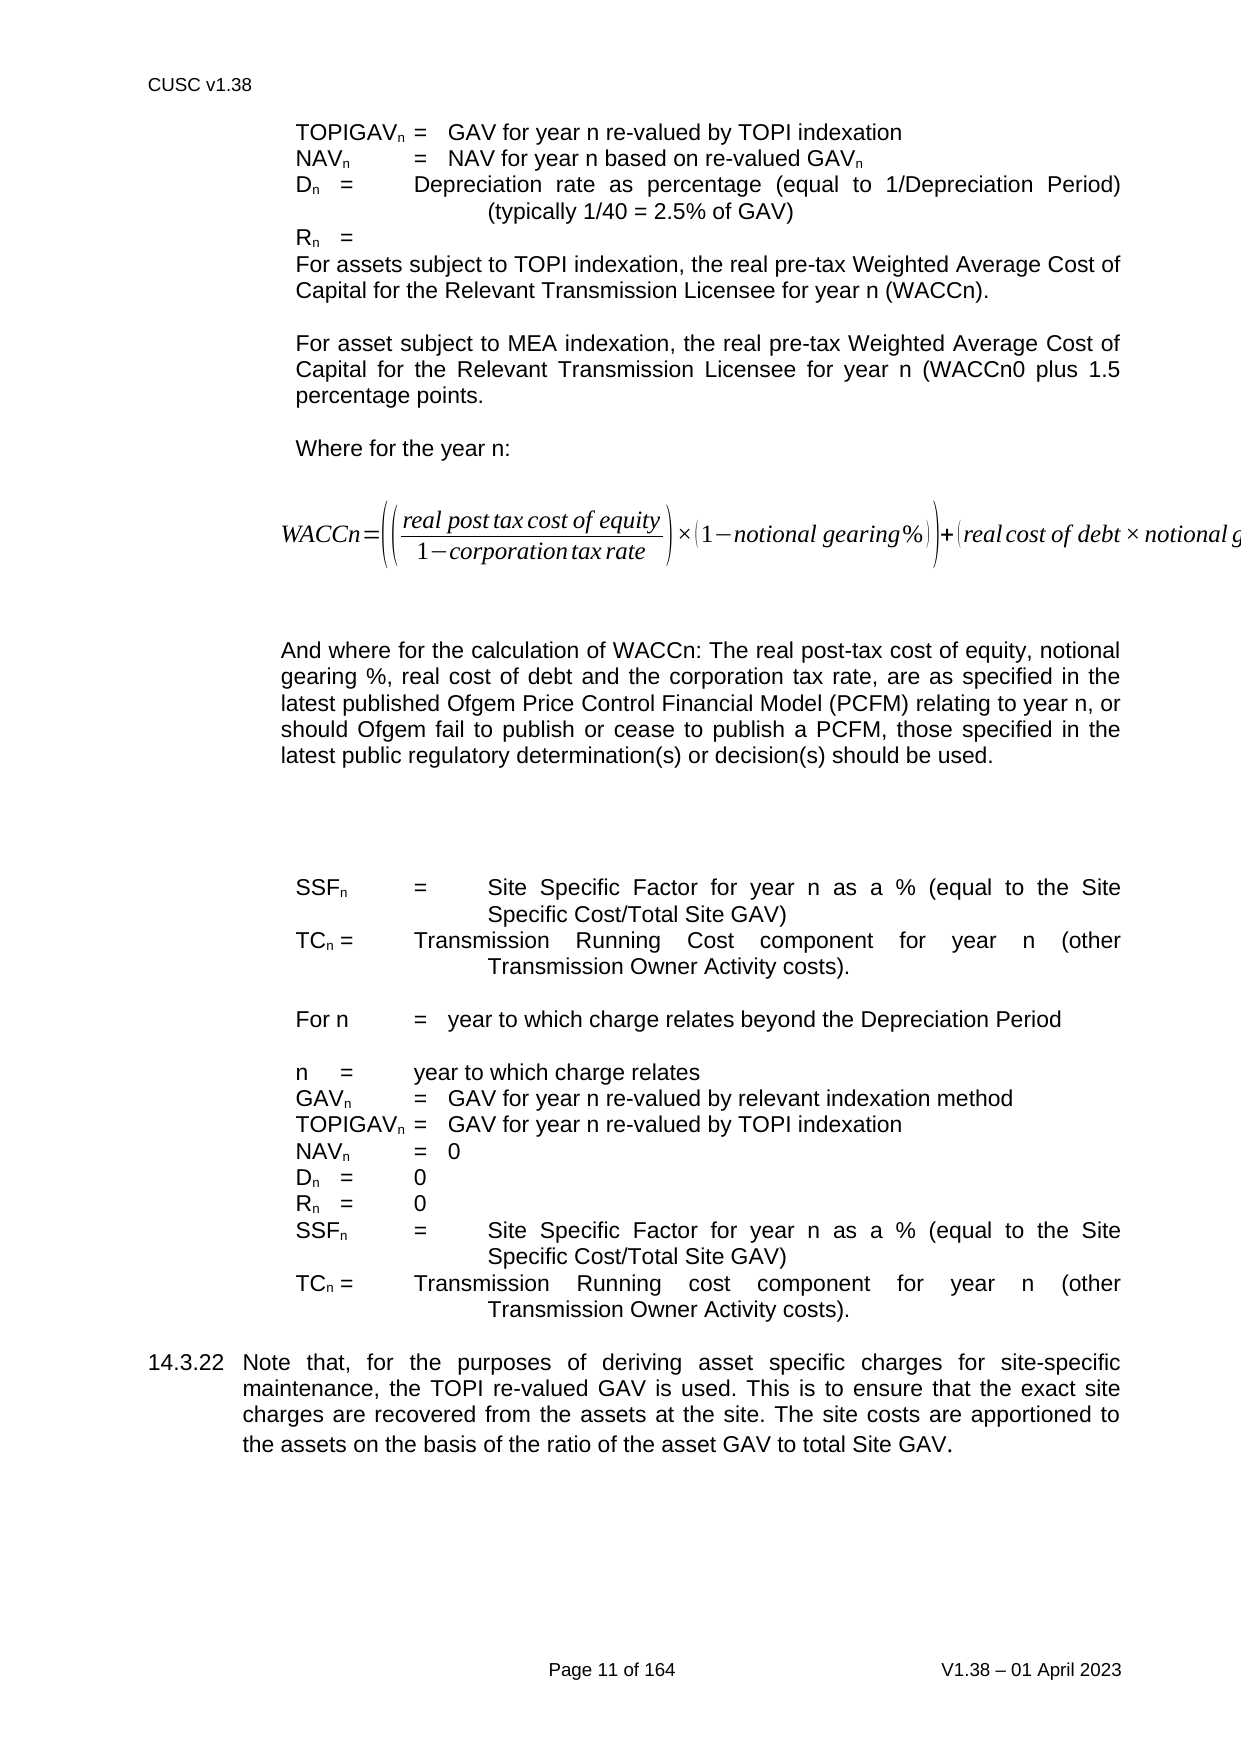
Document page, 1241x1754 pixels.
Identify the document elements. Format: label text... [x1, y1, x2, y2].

text SSFn = Site Specific Factor for year n as a % (equal to the Site Specific Cost/Total Site GAV) [295, 1217, 1121, 1269]
text NAVn = NAV for year n based on re-valued GAVn [295, 145, 1121, 171]
text Dn = 0 [295, 1164, 1121, 1190]
text NAVn = 0 [295, 1138, 1121, 1164]
text TCn = Transmission Running cost component for year n (other Transmission Owner Activity costs). [295, 1269, 1121, 1322]
text TCn = Transmission Running Cost component for year n (other Transmission Owner Activity costs). [295, 927, 1121, 979]
text Rn = [295, 224, 1121, 251]
text And where for the calculation of WACCn: The real post-tax cost of equity, notional gearing %, real cost of debt and the corporation tax rate, are as specified in the latest published Ofgem Price Control Financial Model (PCFM) relating to year n, or should Ofgem fail to publish or cease to publish a PCFM, those specified in the latest public regulatory determination(s) or decision(s) should be used. [281, 637, 1121, 769]
text TOPIGAVn = GAV for year n re-valued by TOPI indexation [295, 1111, 1121, 1138]
text SSFn = Site Specific Factor for year n as a % (equal to the Site Specific Cost/Total Site GAV) [295, 874, 1121, 927]
text Dn = Depreciation rate as percentage (equal to 1/Depreciation Period) (typically 1/40 = 2.5% of GAV) [295, 171, 1121, 224]
text Where for the year n: [295, 435, 1121, 461]
text Rn = 0 [295, 1190, 1121, 1217]
text n = year to which charge relates [295, 1059, 1121, 1085]
list Note that, for the purposes of deriving asset specific charges for site-specific maintenance, the TOPI re-valued GAV is used. This is to ensure that the exact site charges are recovered from the assets at the site. The site costs are apportioned to the assets on the basis of the ratio of the asset GAV to total Site GAV. [148, 1348, 1121, 1459]
text For asset subject to MEA indexation, the real pre-tax Weighted Average Cost of Capital for the Relevant Transmission Licensee for year n (WACCn0 plus 1.5 percentage points. [295, 329, 1121, 409]
text TOPIGAVn = GAV for year n re-valued by TOPI indexation [295, 119, 1121, 145]
text For assets subject to TOPI indexation, the real pre-tax Weighted Average Cost of Capital for the Relevant Transmission Licensee for year n (WACCn). [295, 251, 1121, 303]
text GAVn = GAV for year n re-valued by relevant indexation method [295, 1085, 1121, 1111]
text For n = year to which charge relates beyond the Depreciation Period [295, 1006, 1121, 1032]
